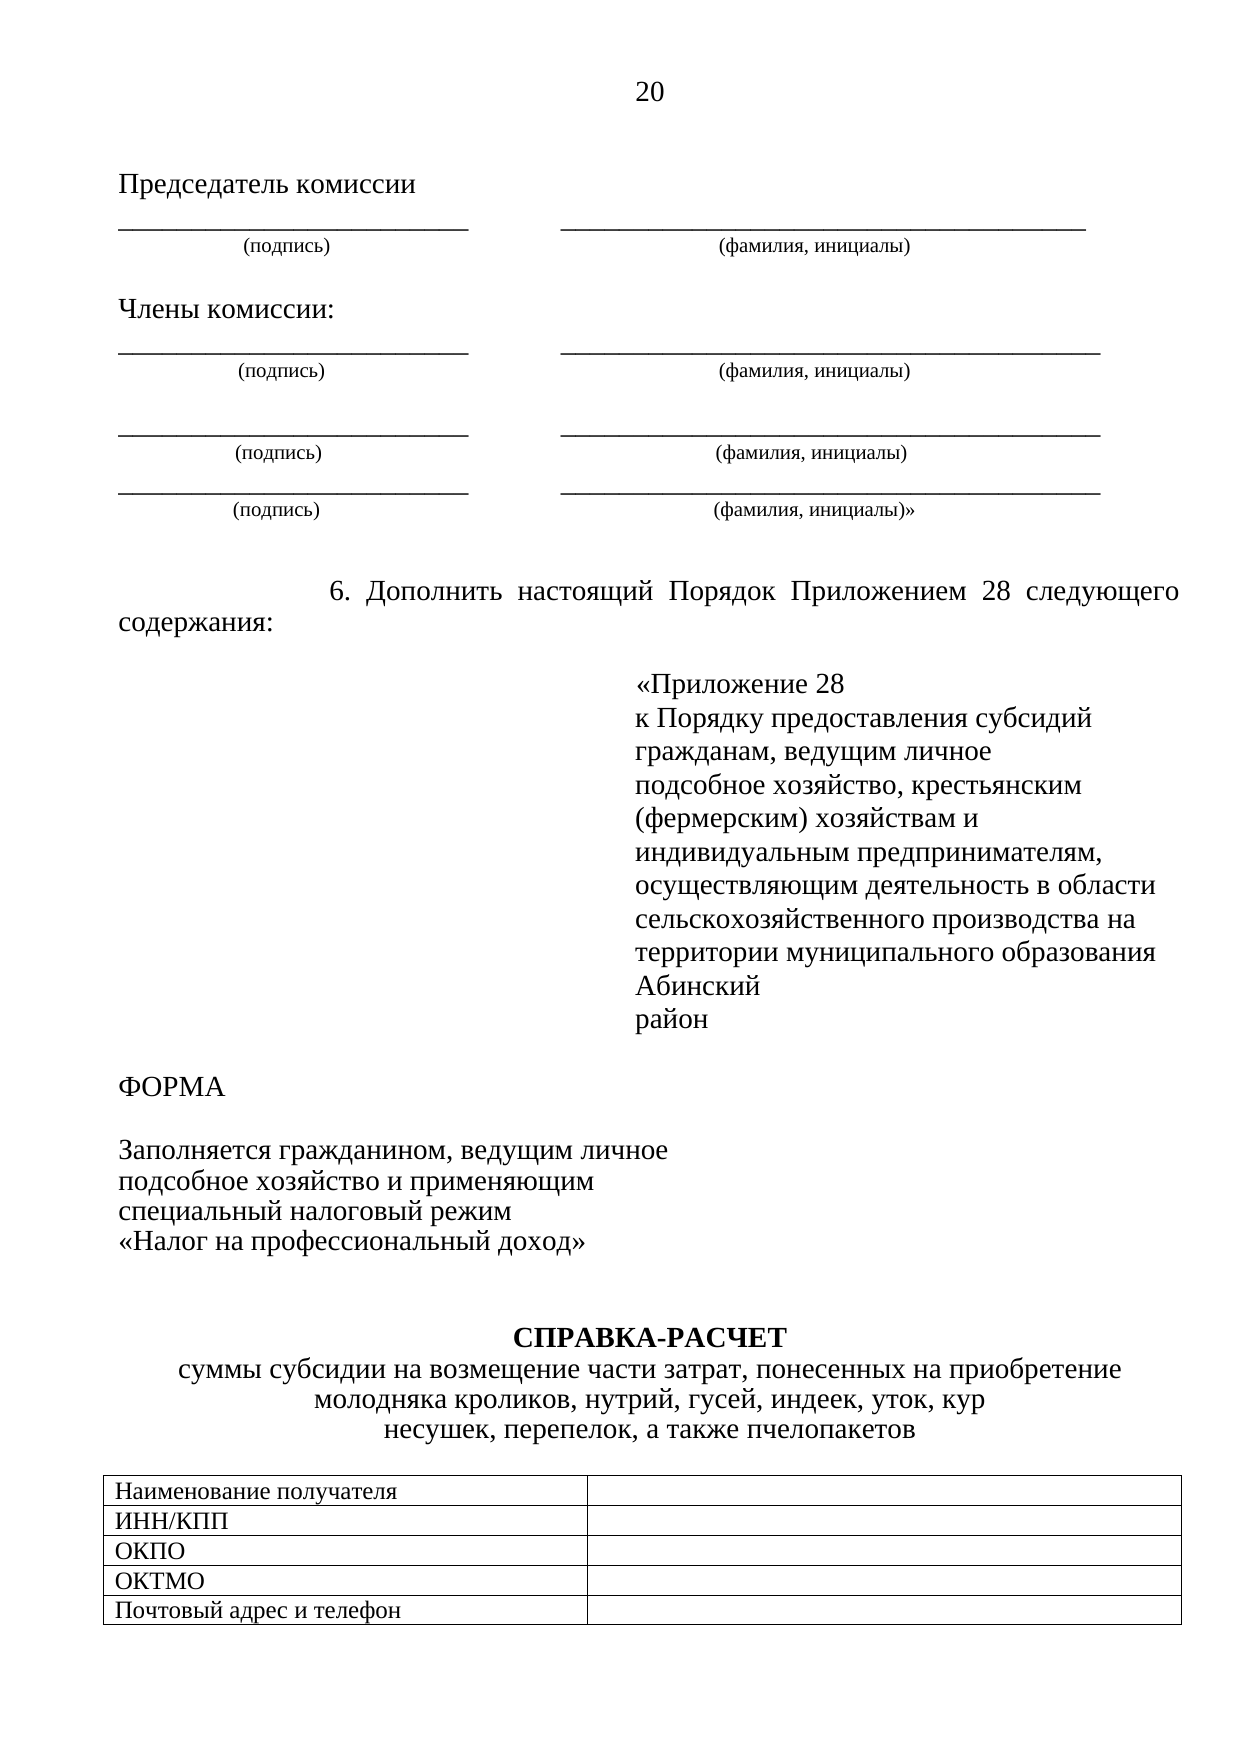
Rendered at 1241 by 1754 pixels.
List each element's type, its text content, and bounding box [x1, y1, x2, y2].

table_cell ОКПО [104, 1536, 587, 1565]
text гражданам, ведущим личное [635, 733, 1181, 767]
text ФОРМА [118, 1069, 1181, 1102]
text Заполняется гражданином, ведущим личное [118, 1136, 1181, 1166]
text Председатель комиссии [118, 166, 1181, 200]
text ________________________ _____________________________________ [118, 464, 1181, 497]
text (подпись) (фамилия, инициалы) [118, 358, 1181, 382]
text «Налог на профессиональный доход» [118, 1226, 1181, 1256]
text 6. Дополнить настоящий Порядок Приложением 28 следующего содержания: [118, 576, 1181, 638]
table_header [588, 1476, 1181, 1505]
text подсобное хозяйство и применяющим [118, 1166, 1181, 1196]
text специальный налоговый режим [118, 1196, 1181, 1226]
text ________________________ _____________________________________ [118, 324, 1181, 358]
table_cell [588, 1566, 1181, 1594]
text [118, 200, 1181, 233]
text Члены комиссии: [118, 291, 1181, 324]
table_cell ОКТМО [104, 1566, 587, 1594]
text (подпись) (фамилия, инициалы) [118, 233, 1181, 257]
text «Приложение 28 [118, 669, 1181, 700]
text к Порядку предоставления субсидий [635, 700, 1181, 733]
table_cell [588, 1506, 1181, 1535]
text ________________________ _____________________________________ [118, 406, 1181, 440]
text суммы субсидии на возмещение части затрат, понесенных на приобретение молодняка кроликов, нутрий, гусей, индеек, уток, кур [118, 1354, 1181, 1414]
text район [635, 1002, 1181, 1035]
table_cell [588, 1536, 1181, 1565]
table_cell ИНН/КПП [104, 1506, 587, 1535]
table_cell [104, 1596, 587, 1624]
text (подпись) (фамилия, инициалы)» [118, 497, 1181, 521]
text подсобное хозяйство, крестьянским (фермерским) хозяйствам и индивидуальным предпринимателям, осуществляющим деятельность в области сельскохозяйственного производства на территории муниципального образования Абинский [635, 767, 1181, 1002]
text (подпись) (фамилия, инициалы) [118, 440, 1181, 464]
text несушек, перепелок, а также пчелопакетов [118, 1414, 1181, 1444]
text СПРАВКА-РАСЧЕТ [118, 1323, 1181, 1354]
table_cell [588, 1596, 1181, 1624]
table_header Наименование получателя [104, 1476, 587, 1505]
